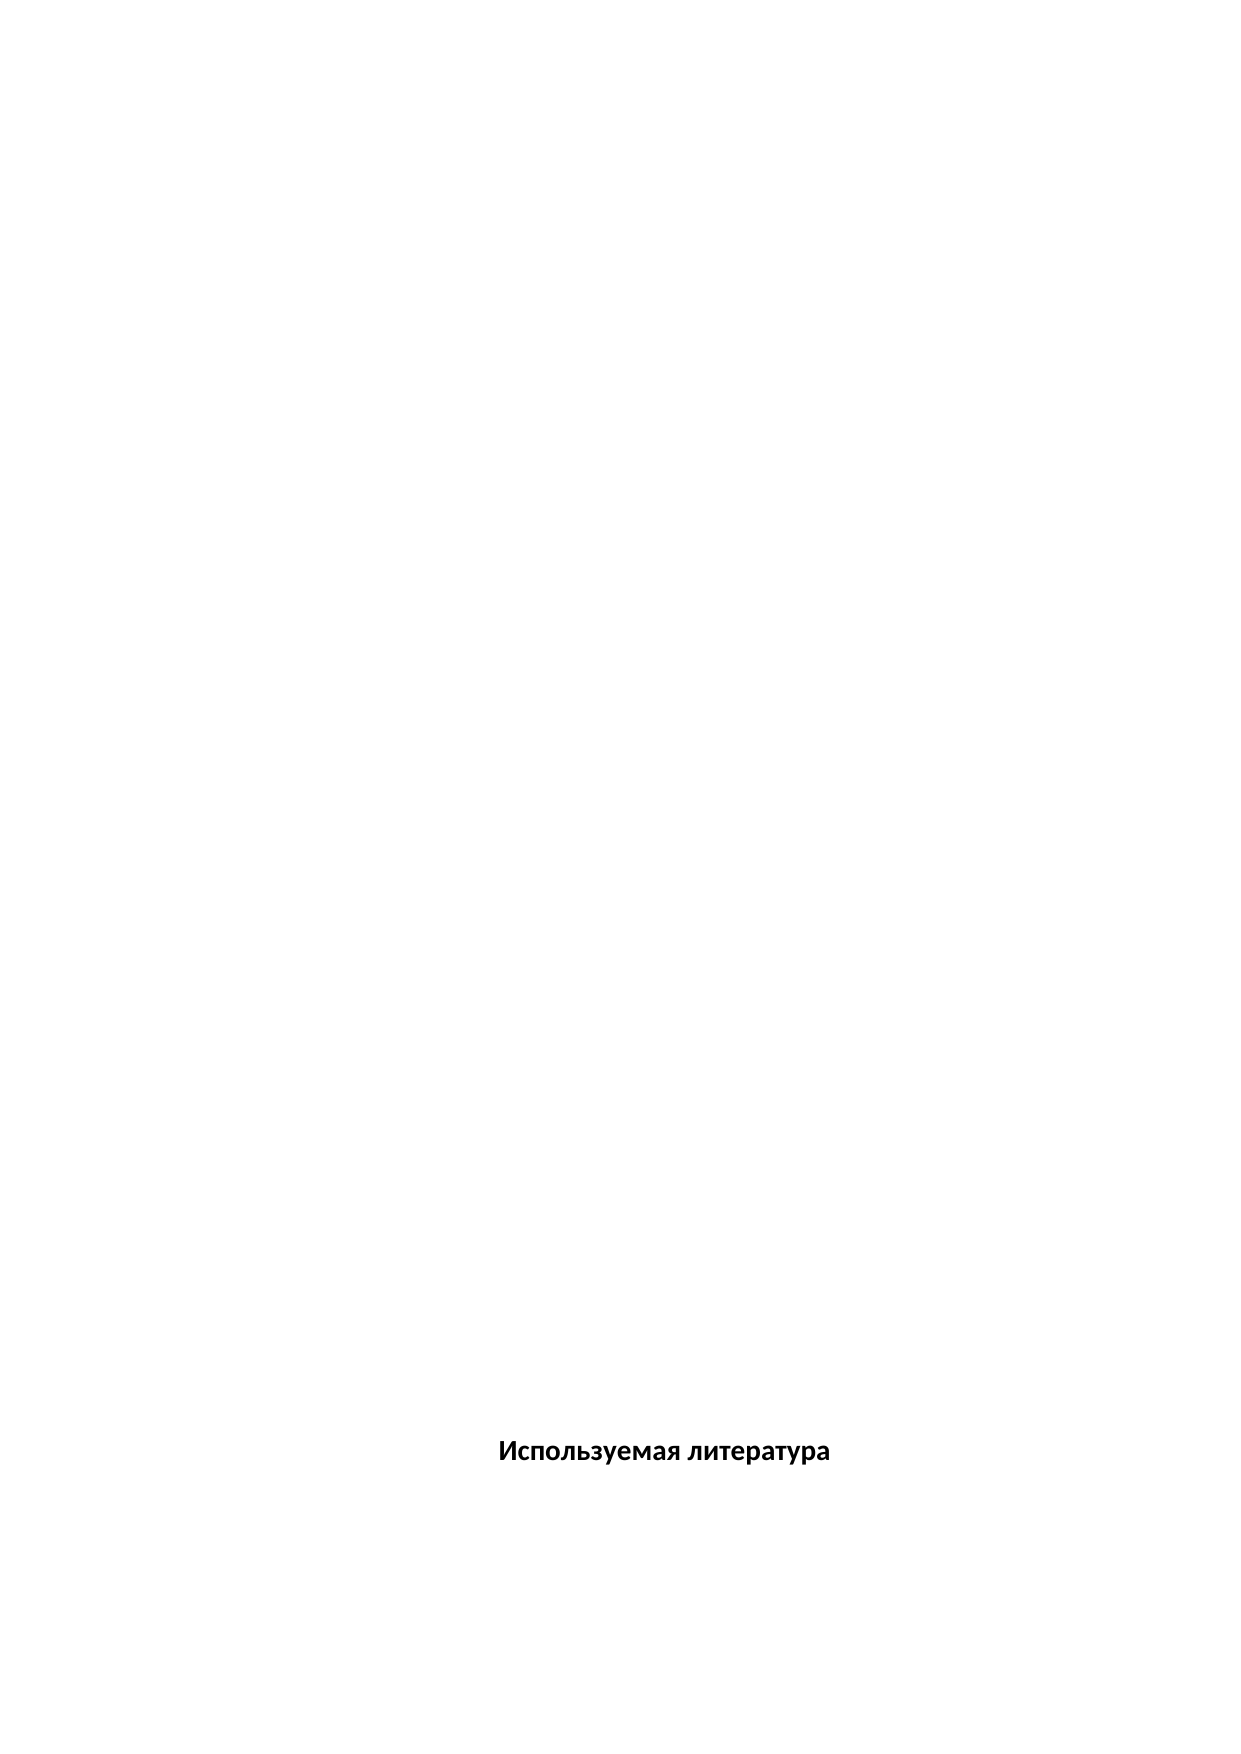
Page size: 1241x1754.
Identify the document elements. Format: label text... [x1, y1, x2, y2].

text Используемая литература [177, 1432, 1152, 1468]
